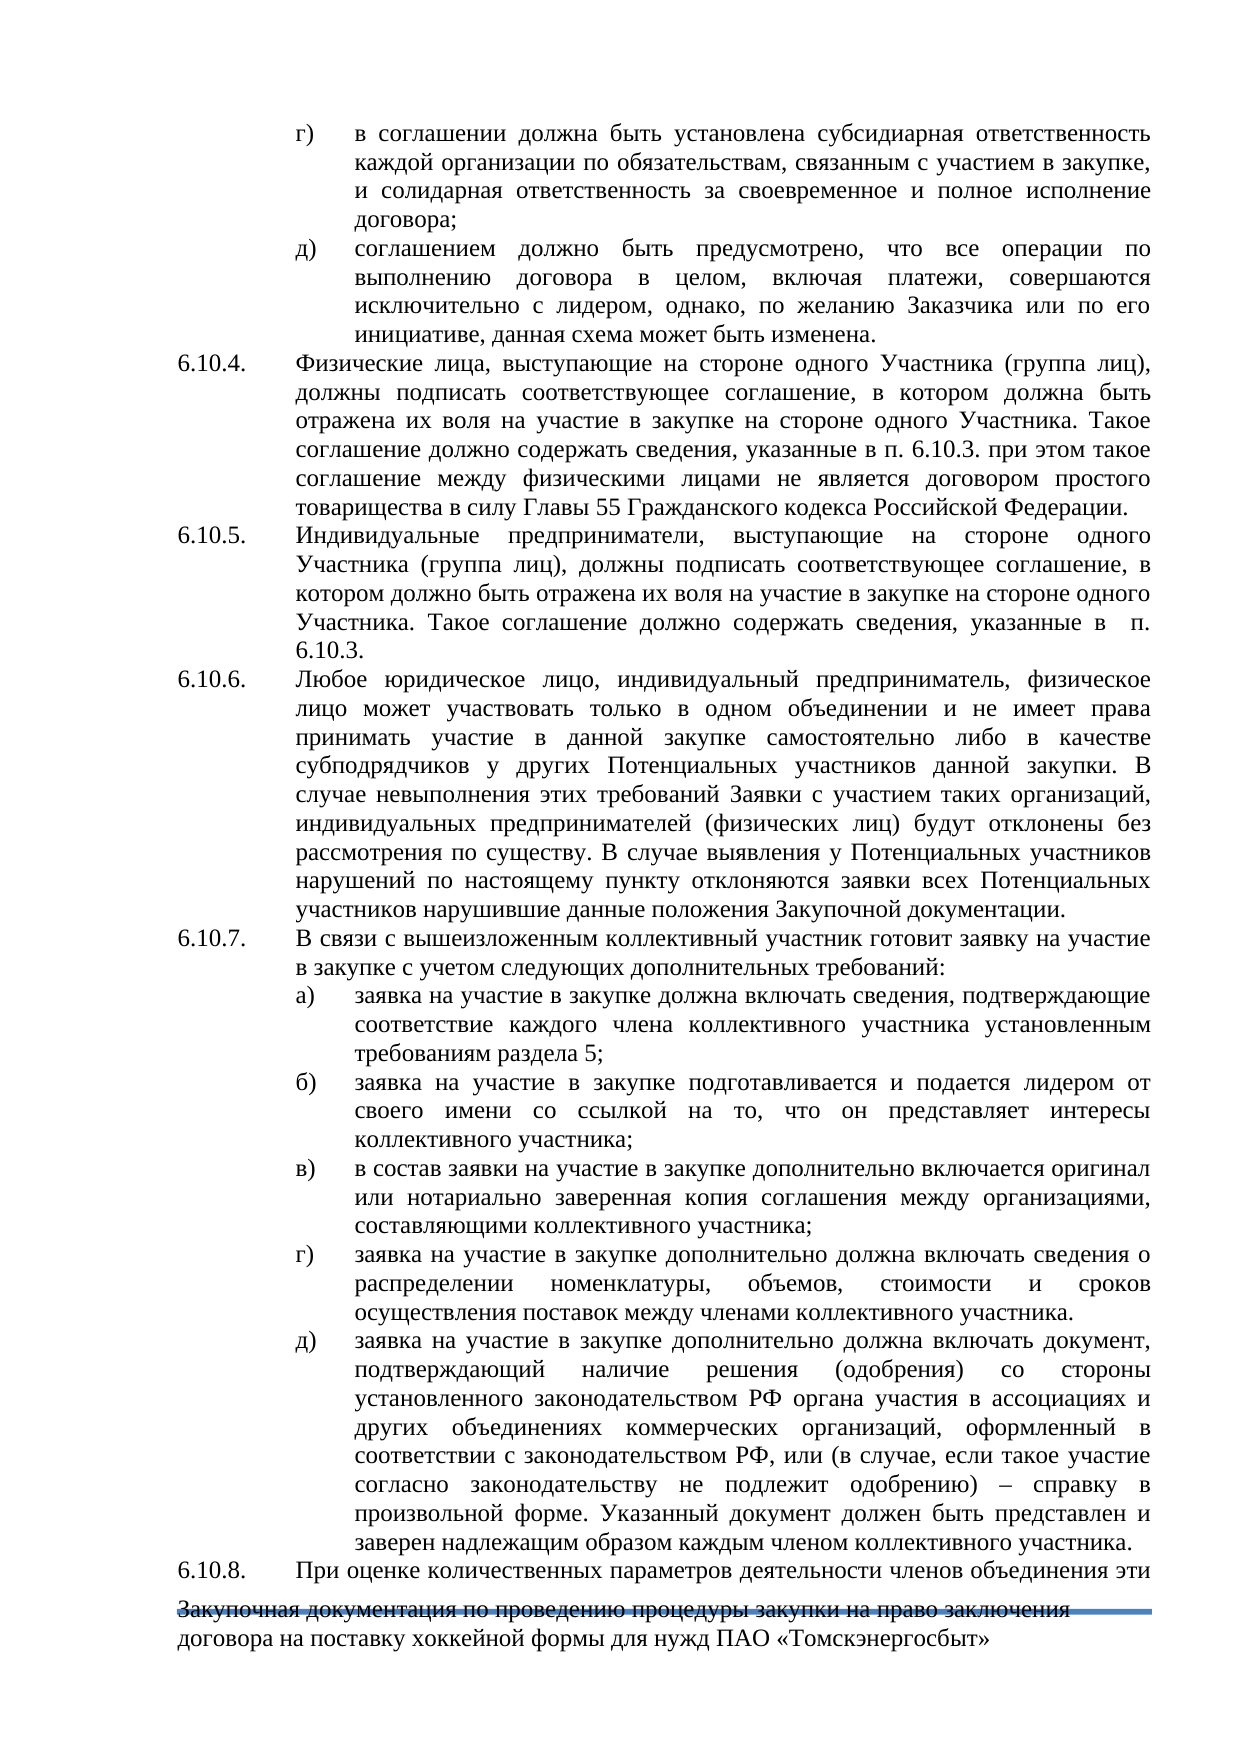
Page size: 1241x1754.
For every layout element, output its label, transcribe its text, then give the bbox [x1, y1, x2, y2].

list заявка на участие в закупке дополнительно должна включать сведения о распределении номенклатуры, объемов, стоимости и сроков осуществления поставок между членами коллективного участника. [295, 1239, 1152, 1326]
list заявка на участие в закупке должна включать сведения, подтверждающие соответствие каждого члена коллективного участника установленным требованиям раздела 5; [295, 981, 1152, 1067]
list заявка на участие в закупке дополнительно должна включать документ, подтверждающий наличие решения (одобрения) со стороны установленного законодательством РФ органа участия в ассоциациях и других объединениях коммерческих организаций, оформленный в соответствии с законодательством РФ, или (в случае, если такое участие согласно законодательству не подлежит одобрению) – справку в произвольной форме. Указанный документ должен быть представлен и заверен надлежащим образом каждым членом коллективного участника. [295, 1326, 1152, 1556]
list соглашением должно быть предусмотрено, что все операции по выполнению договора в целом, включая платежи, совершаются исключительно с лидером, однако, по желанию Заказчика или по его инициативе, данная схема может быть изменена. [295, 233, 1152, 348]
list в состав заявки на участие в закупке дополнительно включается оригинал или нотариально заверенная копия соглашения между организациями, составляющими коллективного участника; [295, 1153, 1152, 1239]
list В связи с вышеизложенным коллективный участник готовит заявку на участие в закупке с учетом следующих дополнительных требований: [177, 923, 1152, 981]
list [177, 1556, 1152, 1584]
list заявка на участие в закупке подготавливается и подается лидером от своего имени со ссылкой на то, что он представляет интересы коллективного участника; [295, 1067, 1152, 1153]
list Любое юридическое лицо, индивидуальный предприниматель, физическое лицо может участвовать только в одном объединении и не имеет права принимать участие в данной закупке самостоятельно либо в качестве субподрядчиков у других Потенциальных участников данной закупки. В случае невыполнения этих требований Заявки с участием таких организаций, индивидуальных предпринимателей (физических лиц) будут отклонены без рассмотрения по существу. В случае выявления у Потенциальных участников нарушений по настоящему пункту отклоняются заявки всех Потенциальных участников нарушившие данные положения Закупочной документации. [177, 664, 1152, 923]
list Индивидуальные предприниматели, выступающие на стороне одного Участника (группа лиц), должны подписать соответствующее соглашение, в котором должно быть отражена их воля на участие в закупке на стороне одного Участника. Такое соглашение должно содержать сведения, указанные в п. 6.10.3. [177, 521, 1152, 664]
list в соглашении должна быть установлена субсидиарная ответственность каждой организации по обязательствам, связанным с участием в закупке, и солидарная ответственность за своевременное и полное исполнение договора; [295, 118, 1152, 233]
list Физические лица, выступающие на стороне одного Участника (группа лиц), должны подписать соответствующее соглашение, в котором должна быть отражена их воля на участие в закупке на стороне одного Участника. Такое соглашение должно содержать сведения, указанные в п. 6.10.3. при этом такое соглашение между физическими лицами не является договором простого товарищества в силу Главы 55 Гражданского кодекса Российской Федерации. [177, 348, 1152, 521]
